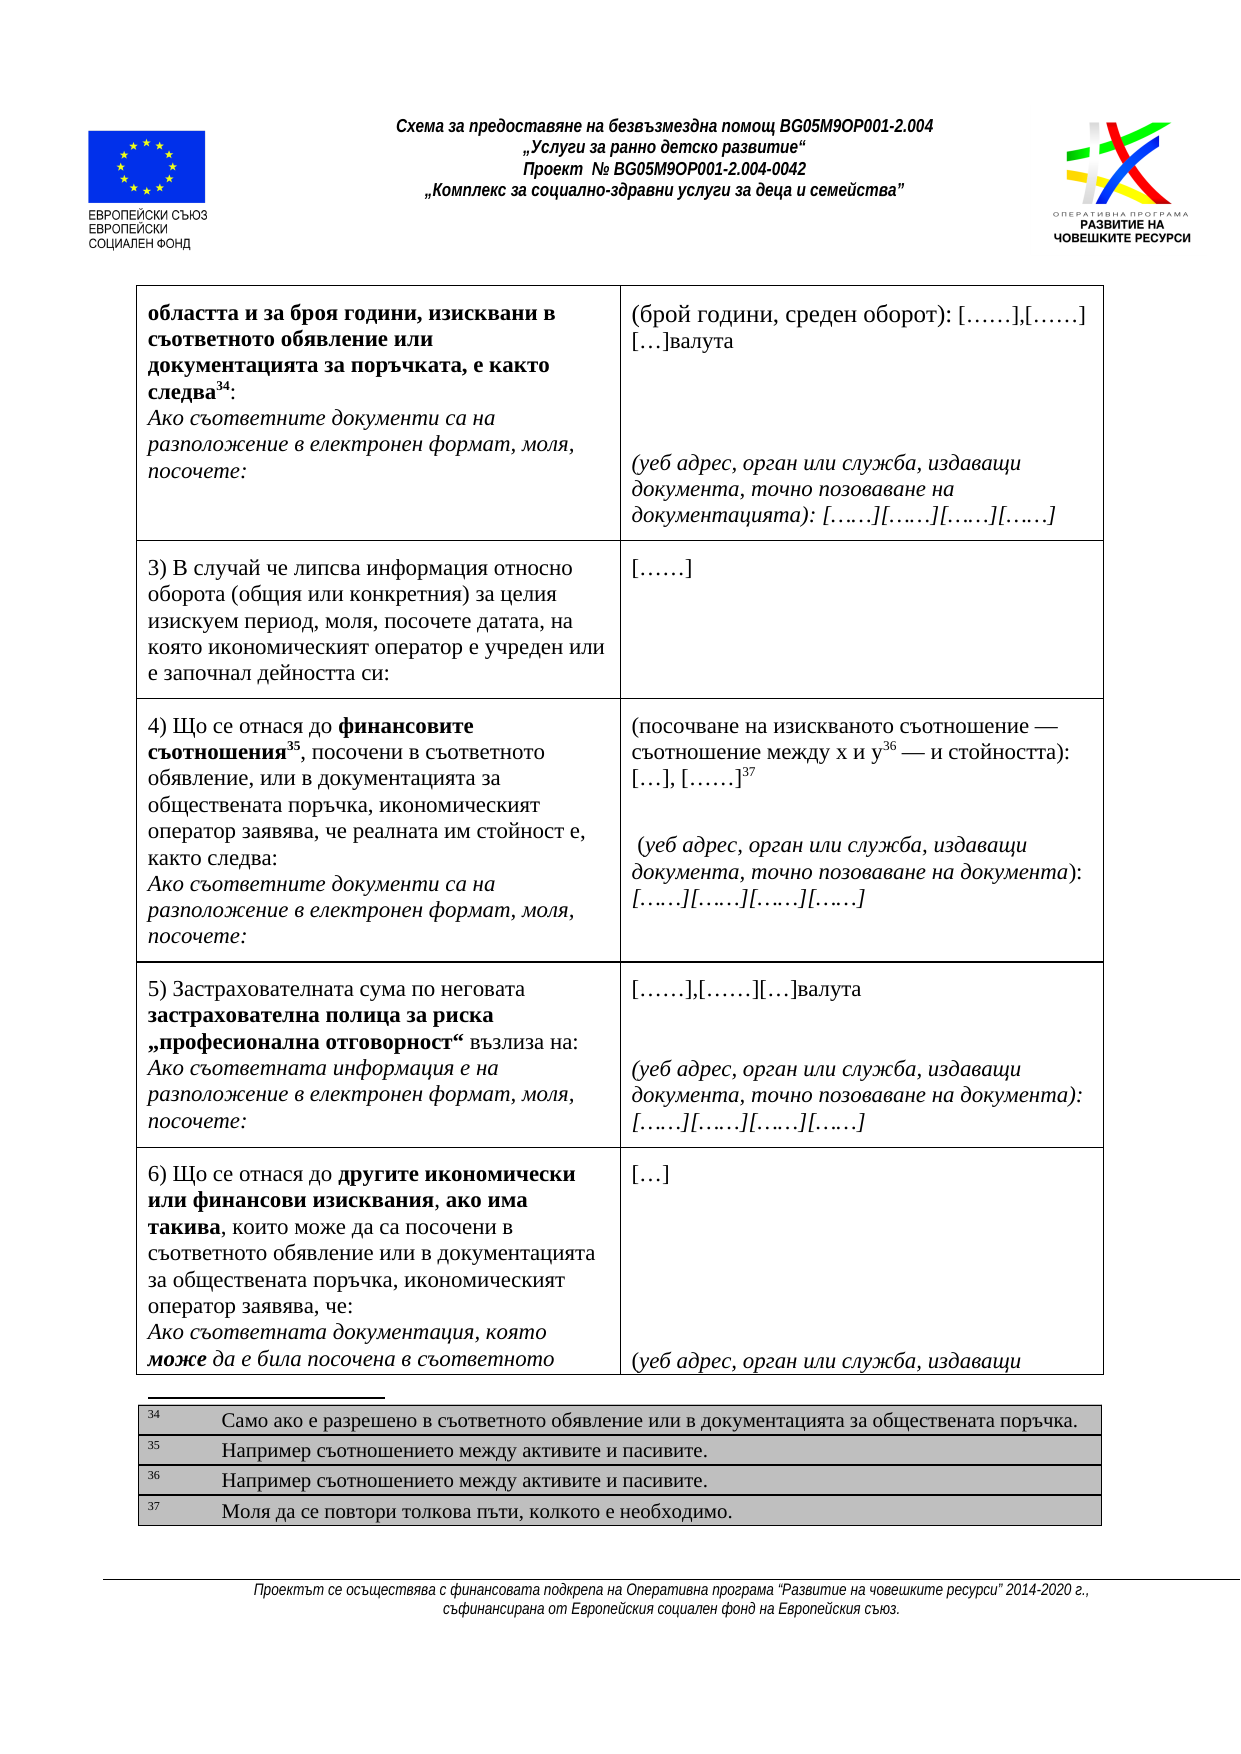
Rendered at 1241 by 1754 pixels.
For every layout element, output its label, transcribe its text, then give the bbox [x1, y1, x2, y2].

table_cell (посочване на изискваното съотношение — съотношение между х и у — и стойността): […], [……] (уеб адрес, орган или служба, издаващи документа, точно позоваване на документа): [……][……][……][……] [621, 699, 1103, 961]
table_cell 3) В случай че липсва информация относно оборота (общия или конкретния) за целия изискуем период, моля, посочете датата, на която икономическият оператор е учреден или е започнал дейността си: [137, 541, 620, 698]
table_cell 5) Застрахователната сума по неговата застрахователна полица за риска „професионална отговорност“ възлиза на: Ако съответната информация е на разположение в електронен формат, моля, посочете: [137, 963, 620, 1147]
table_cell [……] [621, 541, 1103, 698]
table_cell […] (уеб адрес, орган или служба, издаващи документа, точно позоваване на документацията): [……][……][……][……] [621, 1148, 1103, 1374]
table_cell 4) Що се отнася до финансовите съотношения, посочени в съответното обявление, или в документацията за обществената поръчка, икономическият оператор заявява, че реалната им стойност е, както следва: Ако съответните документи са на разположение в електронен формат, моля, посочете: [137, 699, 620, 961]
table_cell [……],[……][…]валута (уеб адрес, орган или служба, издаващи документа, точно позоваване на документа): [……][……][……][……] [621, 963, 1103, 1147]
picture [1030, 105, 1207, 256]
picture [80, 105, 247, 266]
